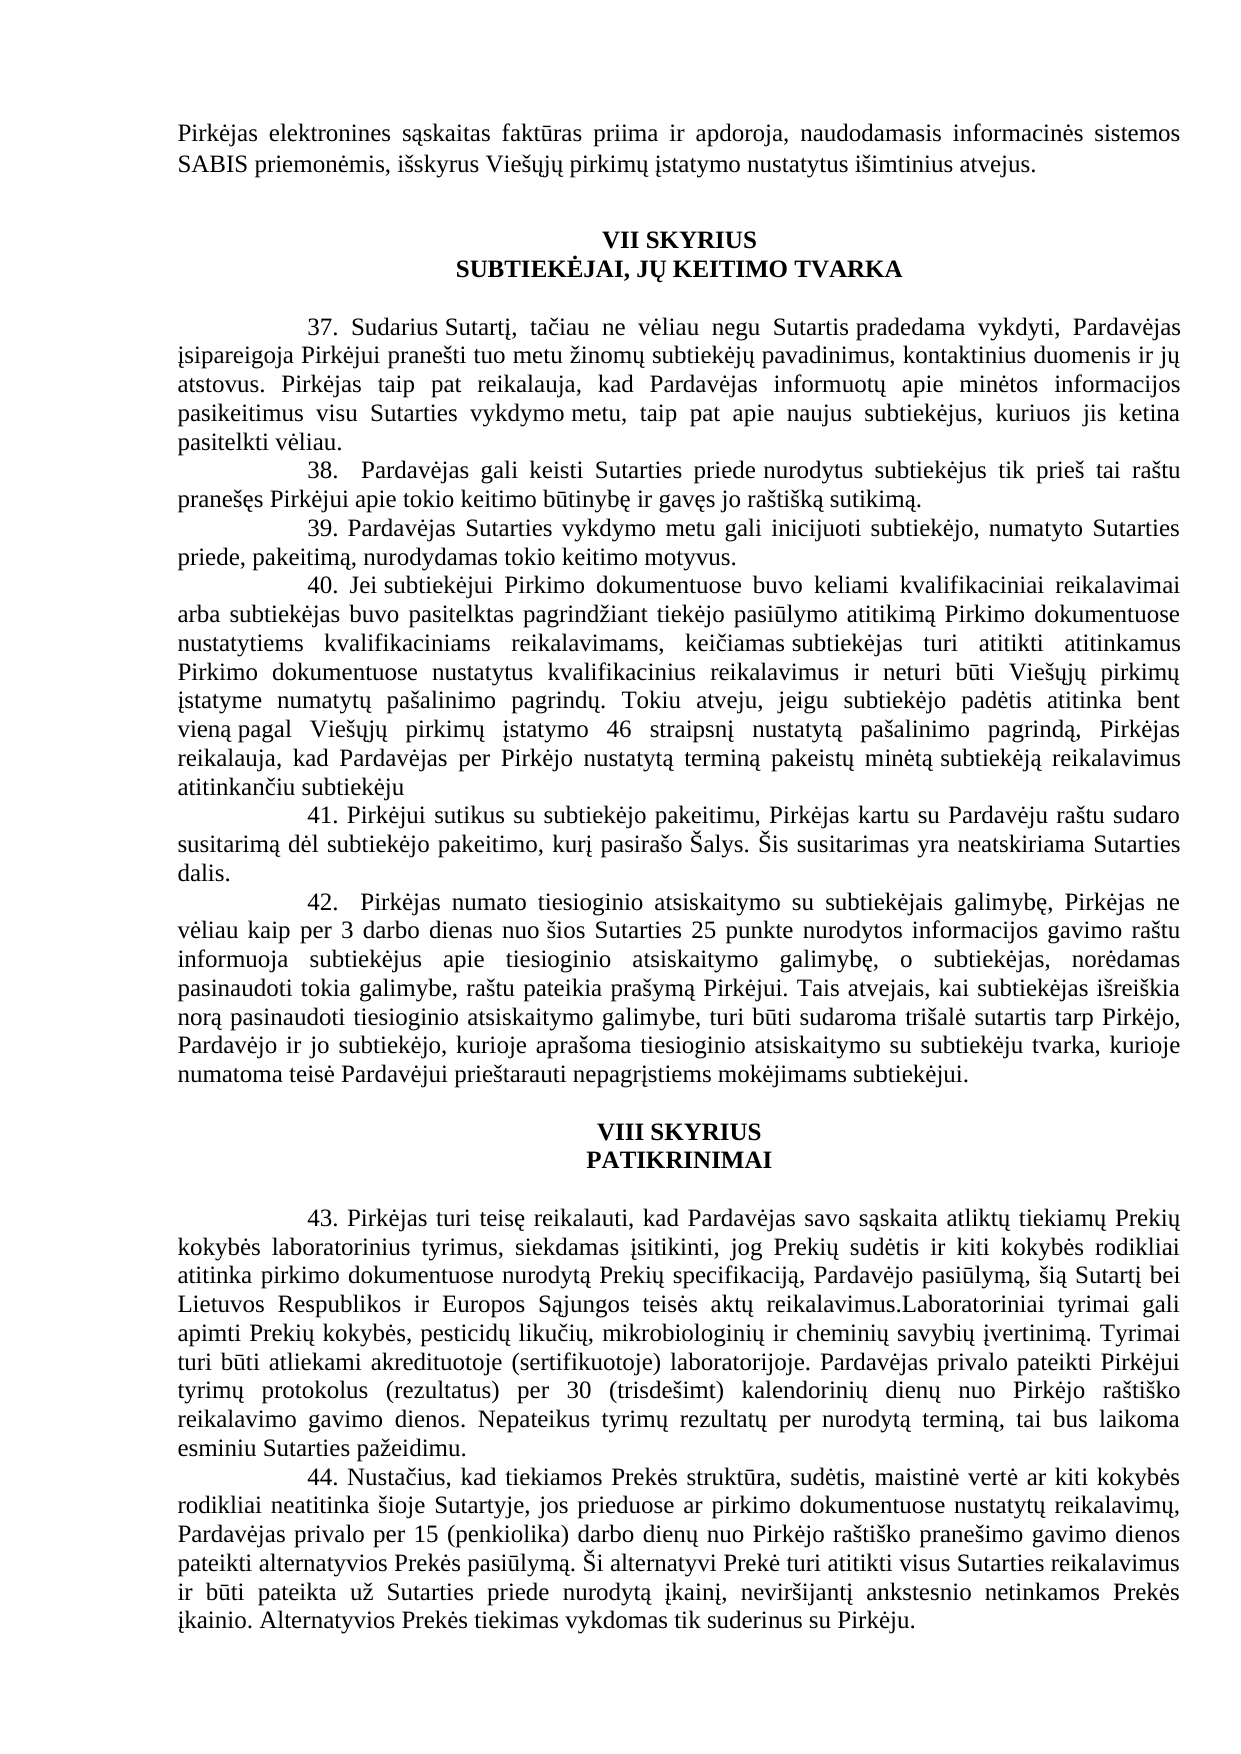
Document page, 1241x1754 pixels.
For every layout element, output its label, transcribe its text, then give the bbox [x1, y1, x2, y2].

text 38. Pardavėjas gali keisti Sutarties priede nurodytus subtiekėjus tik prieš tai raštu pranešęs Pirkėjui apie tokio keitimo būtinybę ir gavęs jo raštišką sutikimą. [177, 456, 1181, 513]
text 37. Sudarius Sutartį, tačiau ne vėliau negu Sutartis pradedama vykdyti, Pardavėjas įsipareigoja Pirkėjui pranešti tuo metu žinomų subtiekėjų pavadinimus, kontaktinius duomenis ir jų atstovus. Pirkėjas taip pat reikalauja, kad Pardavėjas informuotų apie minėtos informacijos pasikeitimus visu Sutarties vykdymo metu, taip pat apie naujus subtiekėjus, kuriuos jis ketina pasitelkti vėliau. [177, 312, 1181, 456]
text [177, 118, 1181, 178]
text VIII SKYRIUS [177, 1117, 1181, 1146]
text 39. Pardavėjas Sutarties vykdymo metu gali inicijuoti subtiekėjo, numatyto Sutarties priede, pakeitimą, nurodydamas tokio keitimo motyvus. [177, 513, 1181, 571]
text PATIKRINIMAI [177, 1146, 1181, 1174]
text 43. Pirkėjas turi teisę reikalauti, kad Pardavėjas savo sąskaita atliktų tiekiamų Prekių kokybės laboratorinius tyrimus, siekdamas įsitikinti, jog Prekių sudėtis ir kiti kokybės rodikliai atitinka pirkimo dokumentuose nurodytą Prekių specifikaciją, Pardavėjo pasiūlymą, šią Sutartį bei Lietuvos Respublikos ir Europos Sąjungos teisės aktų reikalavimus.Laboratoriniai tyrimai gali apimti Prekių kokybės, pesticidų likučių, mikrobiologinių ir cheminių savybių įvertinimą. Tyrimai turi būti atliekami akredituotoje (sertifikuotoje) laboratorijoje. Pardavėjas privalo pateikti Pirkėjui tyrimų protokolus (rezultatus) per 30 (trisdešimt) kalendorinių dienų nuo Pirkėjo raštiško reikalavimo gavimo dienos. Nepateikus tyrimų rezultatų per nurodytą terminą, tai bus laikoma esminiu Sutarties pažeidimu. [177, 1203, 1181, 1462]
text Subtiekėjai, jų keitimo tvarka [177, 254, 1181, 283]
text 42. Pirkėjas numato tiesioginio atsiskaitymo su subtiekėjais galimybę, Pirkėjas ne vėliau kaip per 3 darbo dienas nuo šios Sutarties 25 punkte nurodytos informacijos gavimo raštu informuoja subtiekėjus apie tiesioginio atsiskaitymo galimybę, o subtiekėjas, norėdamas pasinaudoti tokia galimybe, raštu pateikia prašymą Pirkėjui. Tais atvejais, kai subtiekėjas išreiškia norą pasinaudoti tiesioginio atsiskaitymo galimybe, turi būti sudaroma trišalė sutartis tarp Pirkėjo, Pardavėjo ir jo subtiekėjo, kurioje aprašoma tiesioginio atsiskaitymo su subtiekėju tvarka, kurioje numatoma teisė Pardavėjui prieštarauti nepagrįstiems mokėjimams subtiekėjui. [177, 887, 1181, 1088]
text 41. Pirkėjui sutikus su subtiekėjo pakeitimu, Pirkėjas kartu su Pardavėju raštu sudaro susitarimą dėl subtiekėjo pakeitimo, kurį pasirašo Šalys. Šis susitarimas yra neatskiriama Sutarties dalis. [177, 801, 1181, 887]
text 40. Jei subtiekėjui Pirkimo dokumentuose buvo keliami kvalifikaciniai reikalavimai arba subtiekėjas buvo pasitelktas pagrindžiant tiekėjo pasiūlymo atitikimą Pirkimo dokumentuose nustatytiems kvalifikaciniams reikalavimams, keičiamas subtiekėjas turi atitikti atitinkamus Pirkimo dokumentuose nustatytus kvalifikacinius reikalavimus ir neturi būti Viešųjų pirkimų įstatyme numatytų pašalinimo pagrindų. Tokiu atveju, jeigu subtiekėjo padėtis atitinka bent vieną pagal Viešųjų pirkimų įstatymo 46 straipsnį nustatytą pašalinimo pagrindą, Pirkėjas reikalauja, kad Pardavėjas per Pirkėjo nustatytą terminą pakeistų minėtą subtiekėją reikalavimus atitinkančiu subtiekėju [177, 571, 1181, 801]
text VII SKYRIUS [177, 226, 1181, 254]
text 44. Nustačius, kad tiekiamos Prekės struktūra, sudėtis, maistinė vertė ar kiti kokybės rodikliai neatitinka šioje Sutartyje, jos prieduose ar pirkimo dokumentuose nustatytų reikalavimų, Pardavėjas privalo per 15 (penkiolika) darbo dienų nuo Pirkėjo raštiško pranešimo gavimo dienos pateikti alternatyvios Prekės pasiūlymą. Ši alternatyvi Prekė turi atitikti visus Sutarties reikalavimus ir būti pateikta už Sutarties priede nurodytą įkainį, neviršijantį ankstesnio netinkamos Prekės įkainio. Alternatyvios Prekės tiekimas vykdomas tik suderinus su Pirkėju. [177, 1462, 1181, 1634]
